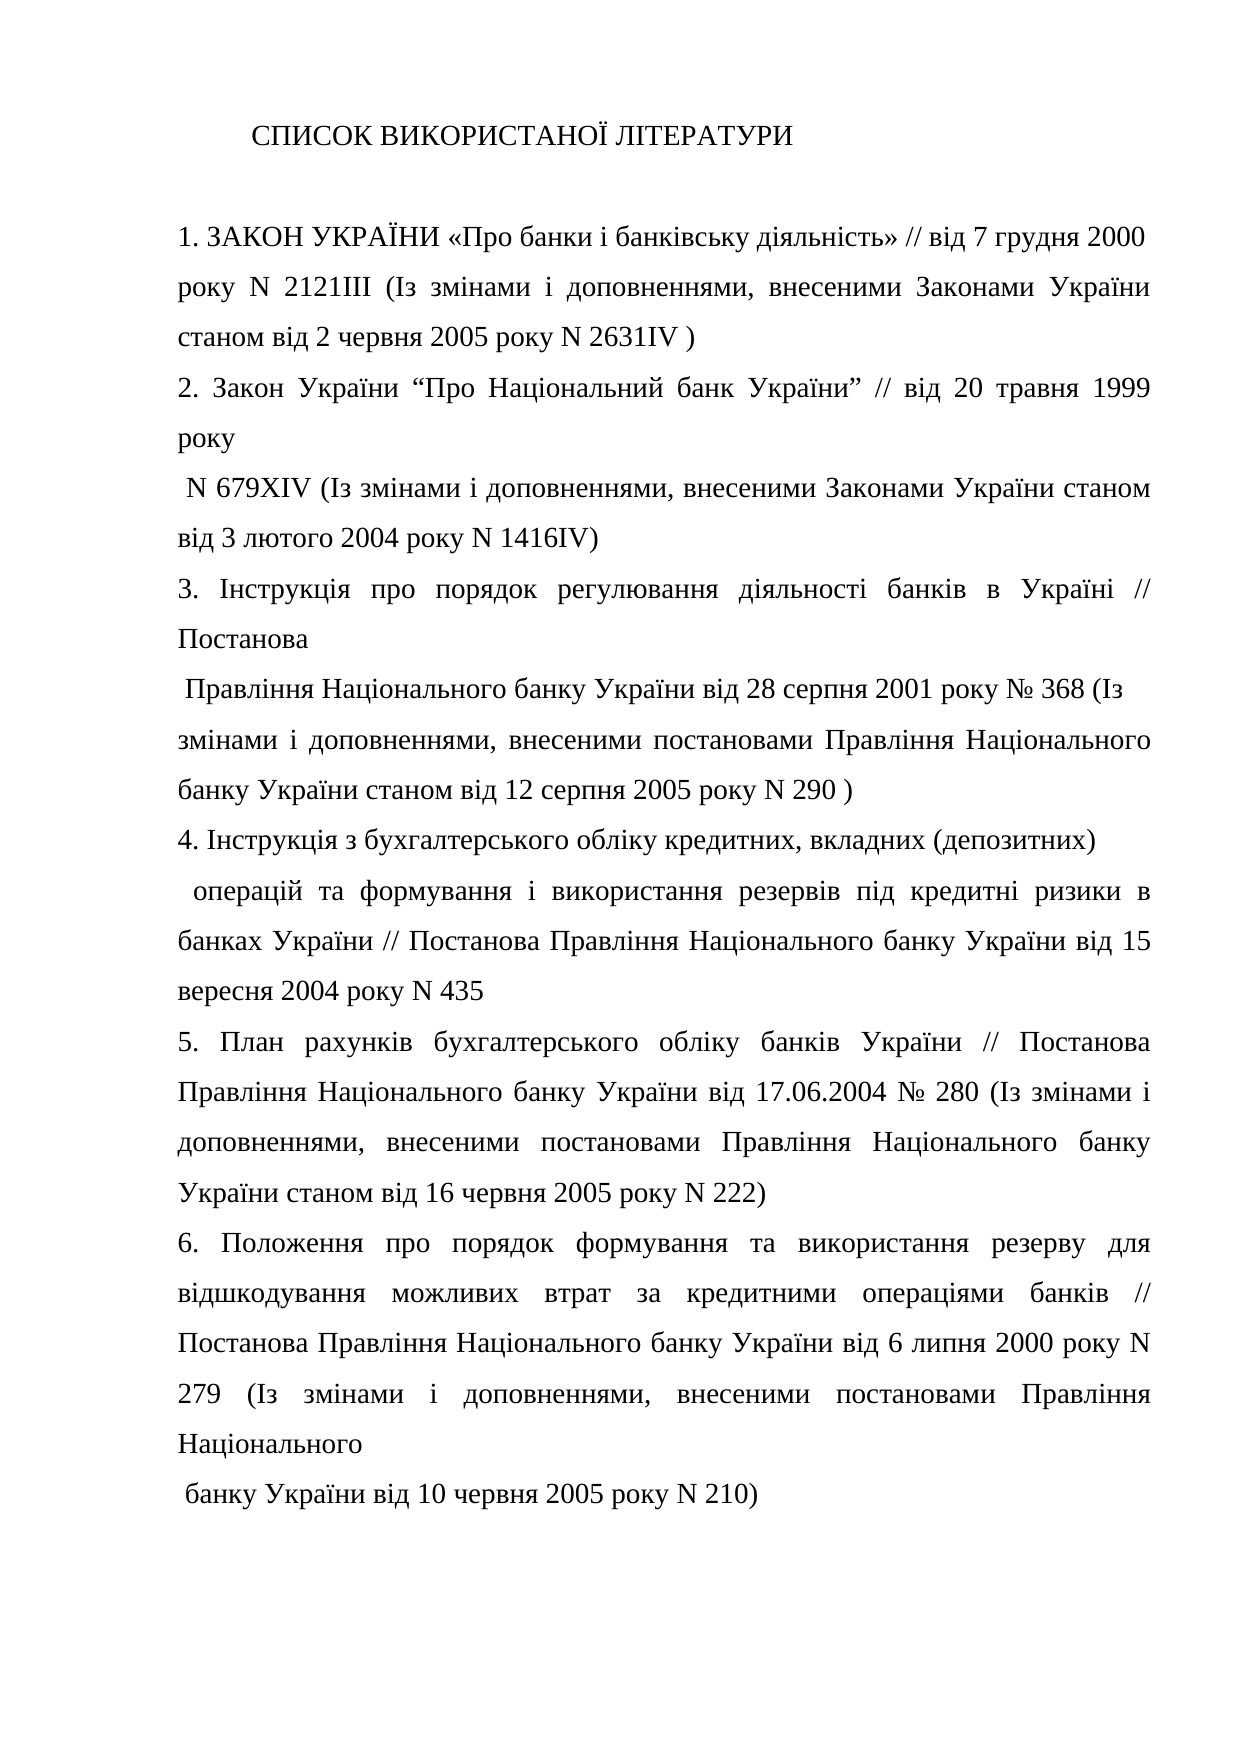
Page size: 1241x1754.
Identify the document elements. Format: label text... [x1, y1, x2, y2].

subtitle N 679XIV (Із змінами і доповненнями, внесеними Законами України станом від 3 лютого 2004 року N 1416IV) [177, 470, 1152, 554]
text 6. Положення про порядок формування та використання резерву для відшкодування можливих втрат за кредитними операціями банків // Постанова Правління Національного банку України від 6 липня 2000 року N 279 (Із змінами і доповненнями, внесеними постановами Правління Національного [177, 1225, 1152, 1460]
text банку України від 10 червня 2005 року N 210) [177, 1477, 1152, 1510]
subtitle 1. ЗАКОН УКРАЇНИ «Про банки і банківську діяльність» // від 7 грудня 2000 [177, 219, 1152, 252]
text СПИСОК ВИКОРИСТАНОЇ ЛІТЕРАТУРИ [177, 118, 1152, 152]
subtitle операцій та формування і використання резервів під кредитні ризики в банках України // Постанова Правління Національного банку України від 15 вересня 2004 року N 435 [177, 873, 1152, 1007]
text змінами і доповненнями, внесеними постановами Правління Національного банку України станом від 12 серпня 2005 року N 290 ) [177, 722, 1152, 806]
text 3. Інструкція про порядок регулювання діяльності банків в Україні // Постанова [177, 571, 1152, 655]
subtitle року N 2121III (Із змінами і доповненнями, внесеними Законами України станом від 2 червня 2005 року N 2631IV ) [177, 269, 1152, 353]
text 5. План рахунків бухгалтерського обліку банків України // Постанова Правління Національного банку України від 17.06.2004 № 280 (Із змінами і доповненнями, внесеними постановами Правління Національного банку України станом від 16 червня 2005 року N 222) [177, 1024, 1152, 1208]
subtitle 4. Інструкція з бухгалтерського обліку кредитних, вкладних (депозитних) [177, 822, 1152, 856]
subtitle 2. Закон України “Про Національний банк України” // від 20 травня 1999 року [177, 370, 1152, 453]
subtitle Правління Національного банку України від 28 серпня 2001 року № 368 (Із [177, 672, 1152, 705]
